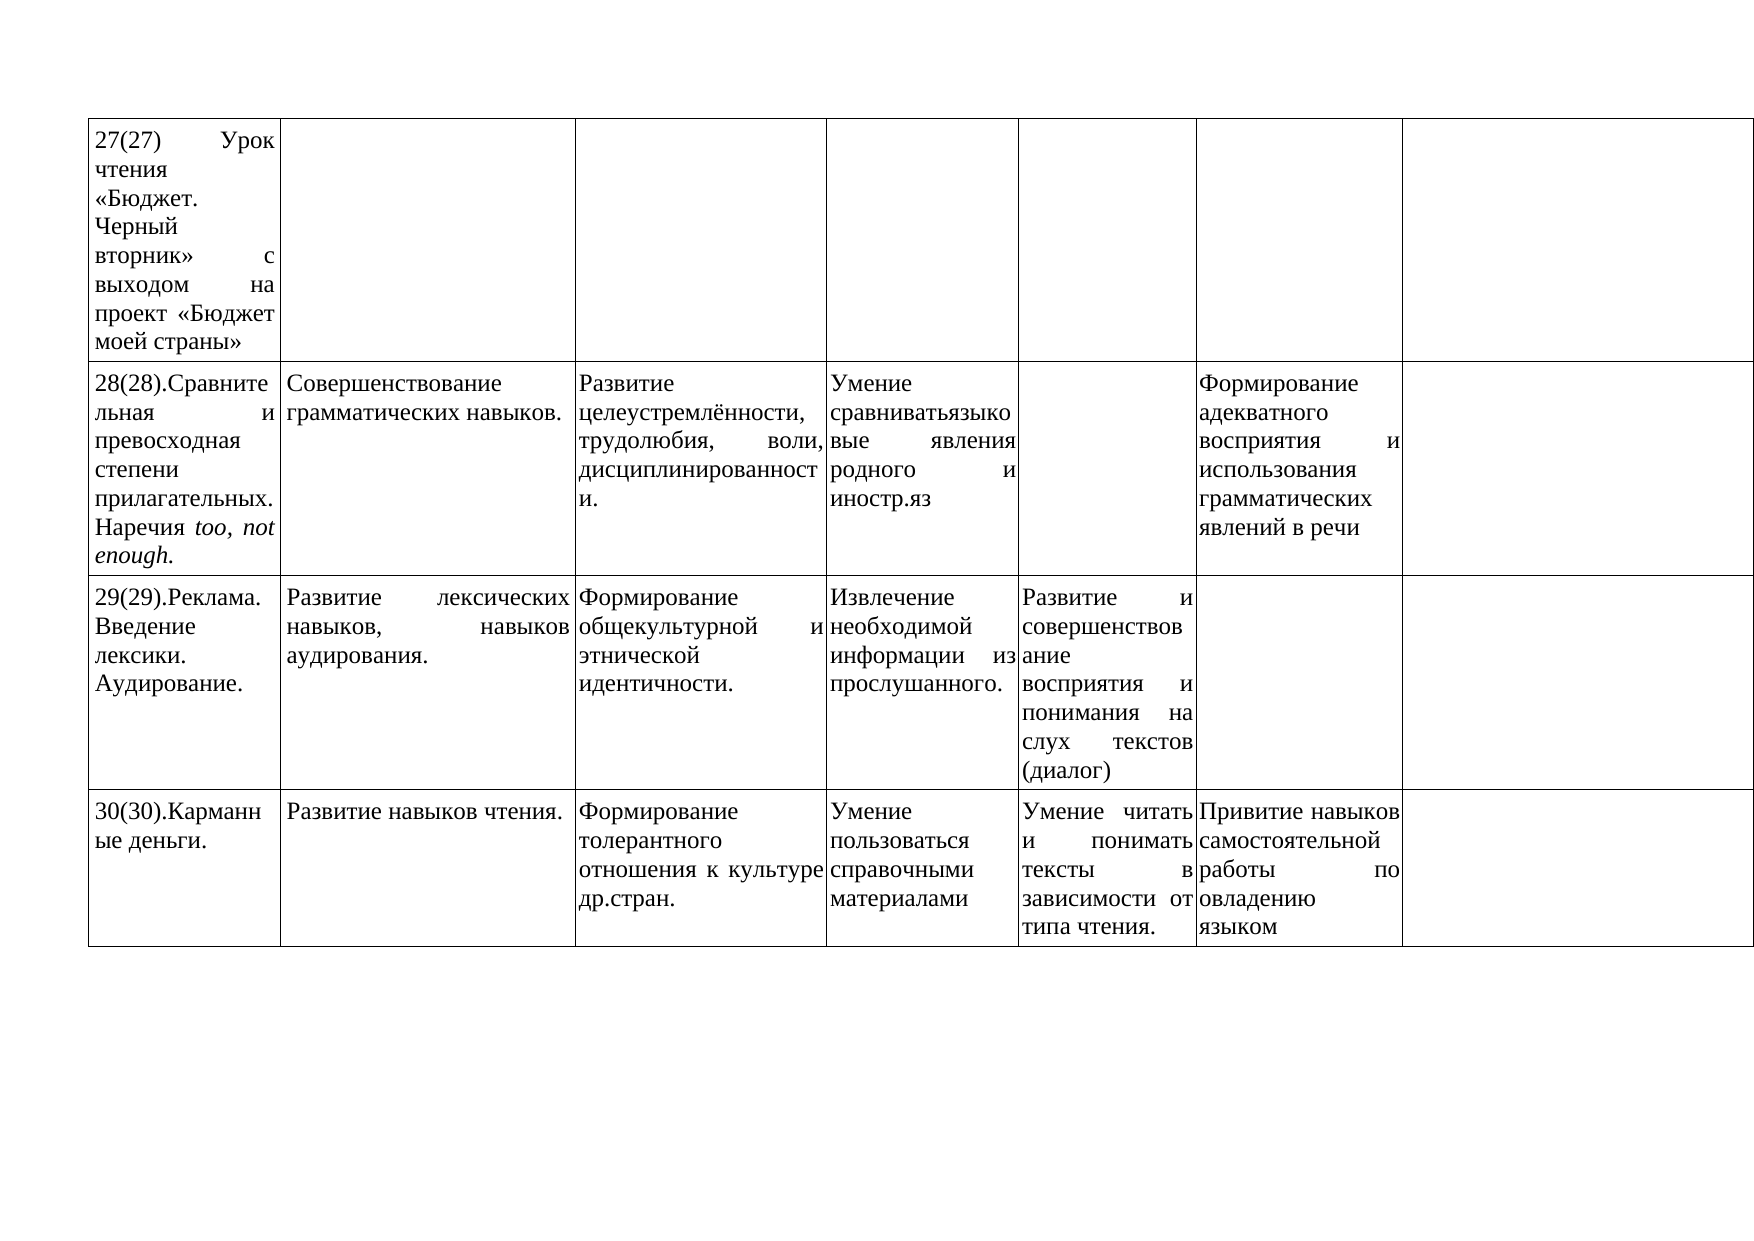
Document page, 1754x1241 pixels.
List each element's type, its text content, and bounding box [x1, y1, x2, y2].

table_cell [1403, 576, 1753, 789]
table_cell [1197, 362, 1402, 575]
table_cell [1019, 119, 1196, 361]
table_cell Развитие лексических навыков, навыков аудирования. [281, 576, 575, 789]
table_cell Привитие навыков самостоятельной работы по овладению языком [1197, 790, 1402, 946]
table_cell [576, 119, 826, 361]
table_cell [827, 119, 1018, 361]
table_cell [1197, 576, 1402, 789]
table_cell 28(28).Сравнительная и превосходная степени прилагательных. Наречия too, not enough. [89, 362, 280, 575]
table_cell Формирование толерантного отношения к культуре др.стран. [576, 790, 826, 946]
table_cell Развитие навыков чтения. [281, 790, 575, 946]
table_cell 30(30).Карманные деньги. [89, 790, 280, 946]
table_cell Развитие и совершенствование восприятия и понимания на слух текстов (диалог) [1019, 576, 1196, 789]
table_cell [281, 119, 575, 361]
table_cell 27(27) Урок чтения «Бюджет. Черный вторник» с выходом на проект «Бюджет моей страны» [89, 119, 280, 361]
table_cell [1403, 790, 1753, 946]
table_cell Умение пользоваться справочными материалами [827, 790, 1018, 946]
table_cell Извлечение необходимой информации из прослушанного. [827, 576, 1018, 789]
table_cell Формирование общекультурной и этнической идентичности. [576, 576, 826, 789]
table_cell [1403, 119, 1753, 361]
table_cell [1197, 119, 1402, 361]
table_cell [1019, 362, 1196, 575]
table_cell 29(29).Реклама. Введение лексики. Аудирование. [89, 576, 280, 789]
table_cell Cовершенствование грамматических навыков. [281, 362, 575, 575]
table_cell Умение сравниватьязыковые явления родного и иностр.яз [827, 362, 1018, 575]
table_cell Умение читать и понимать тексты в зависимости от типа чтения. [1019, 790, 1196, 946]
table_cell [1403, 362, 1753, 575]
table_cell Развитие целеустремлённости, трудолюбия, воли, дисциплинированности. [576, 362, 826, 575]
